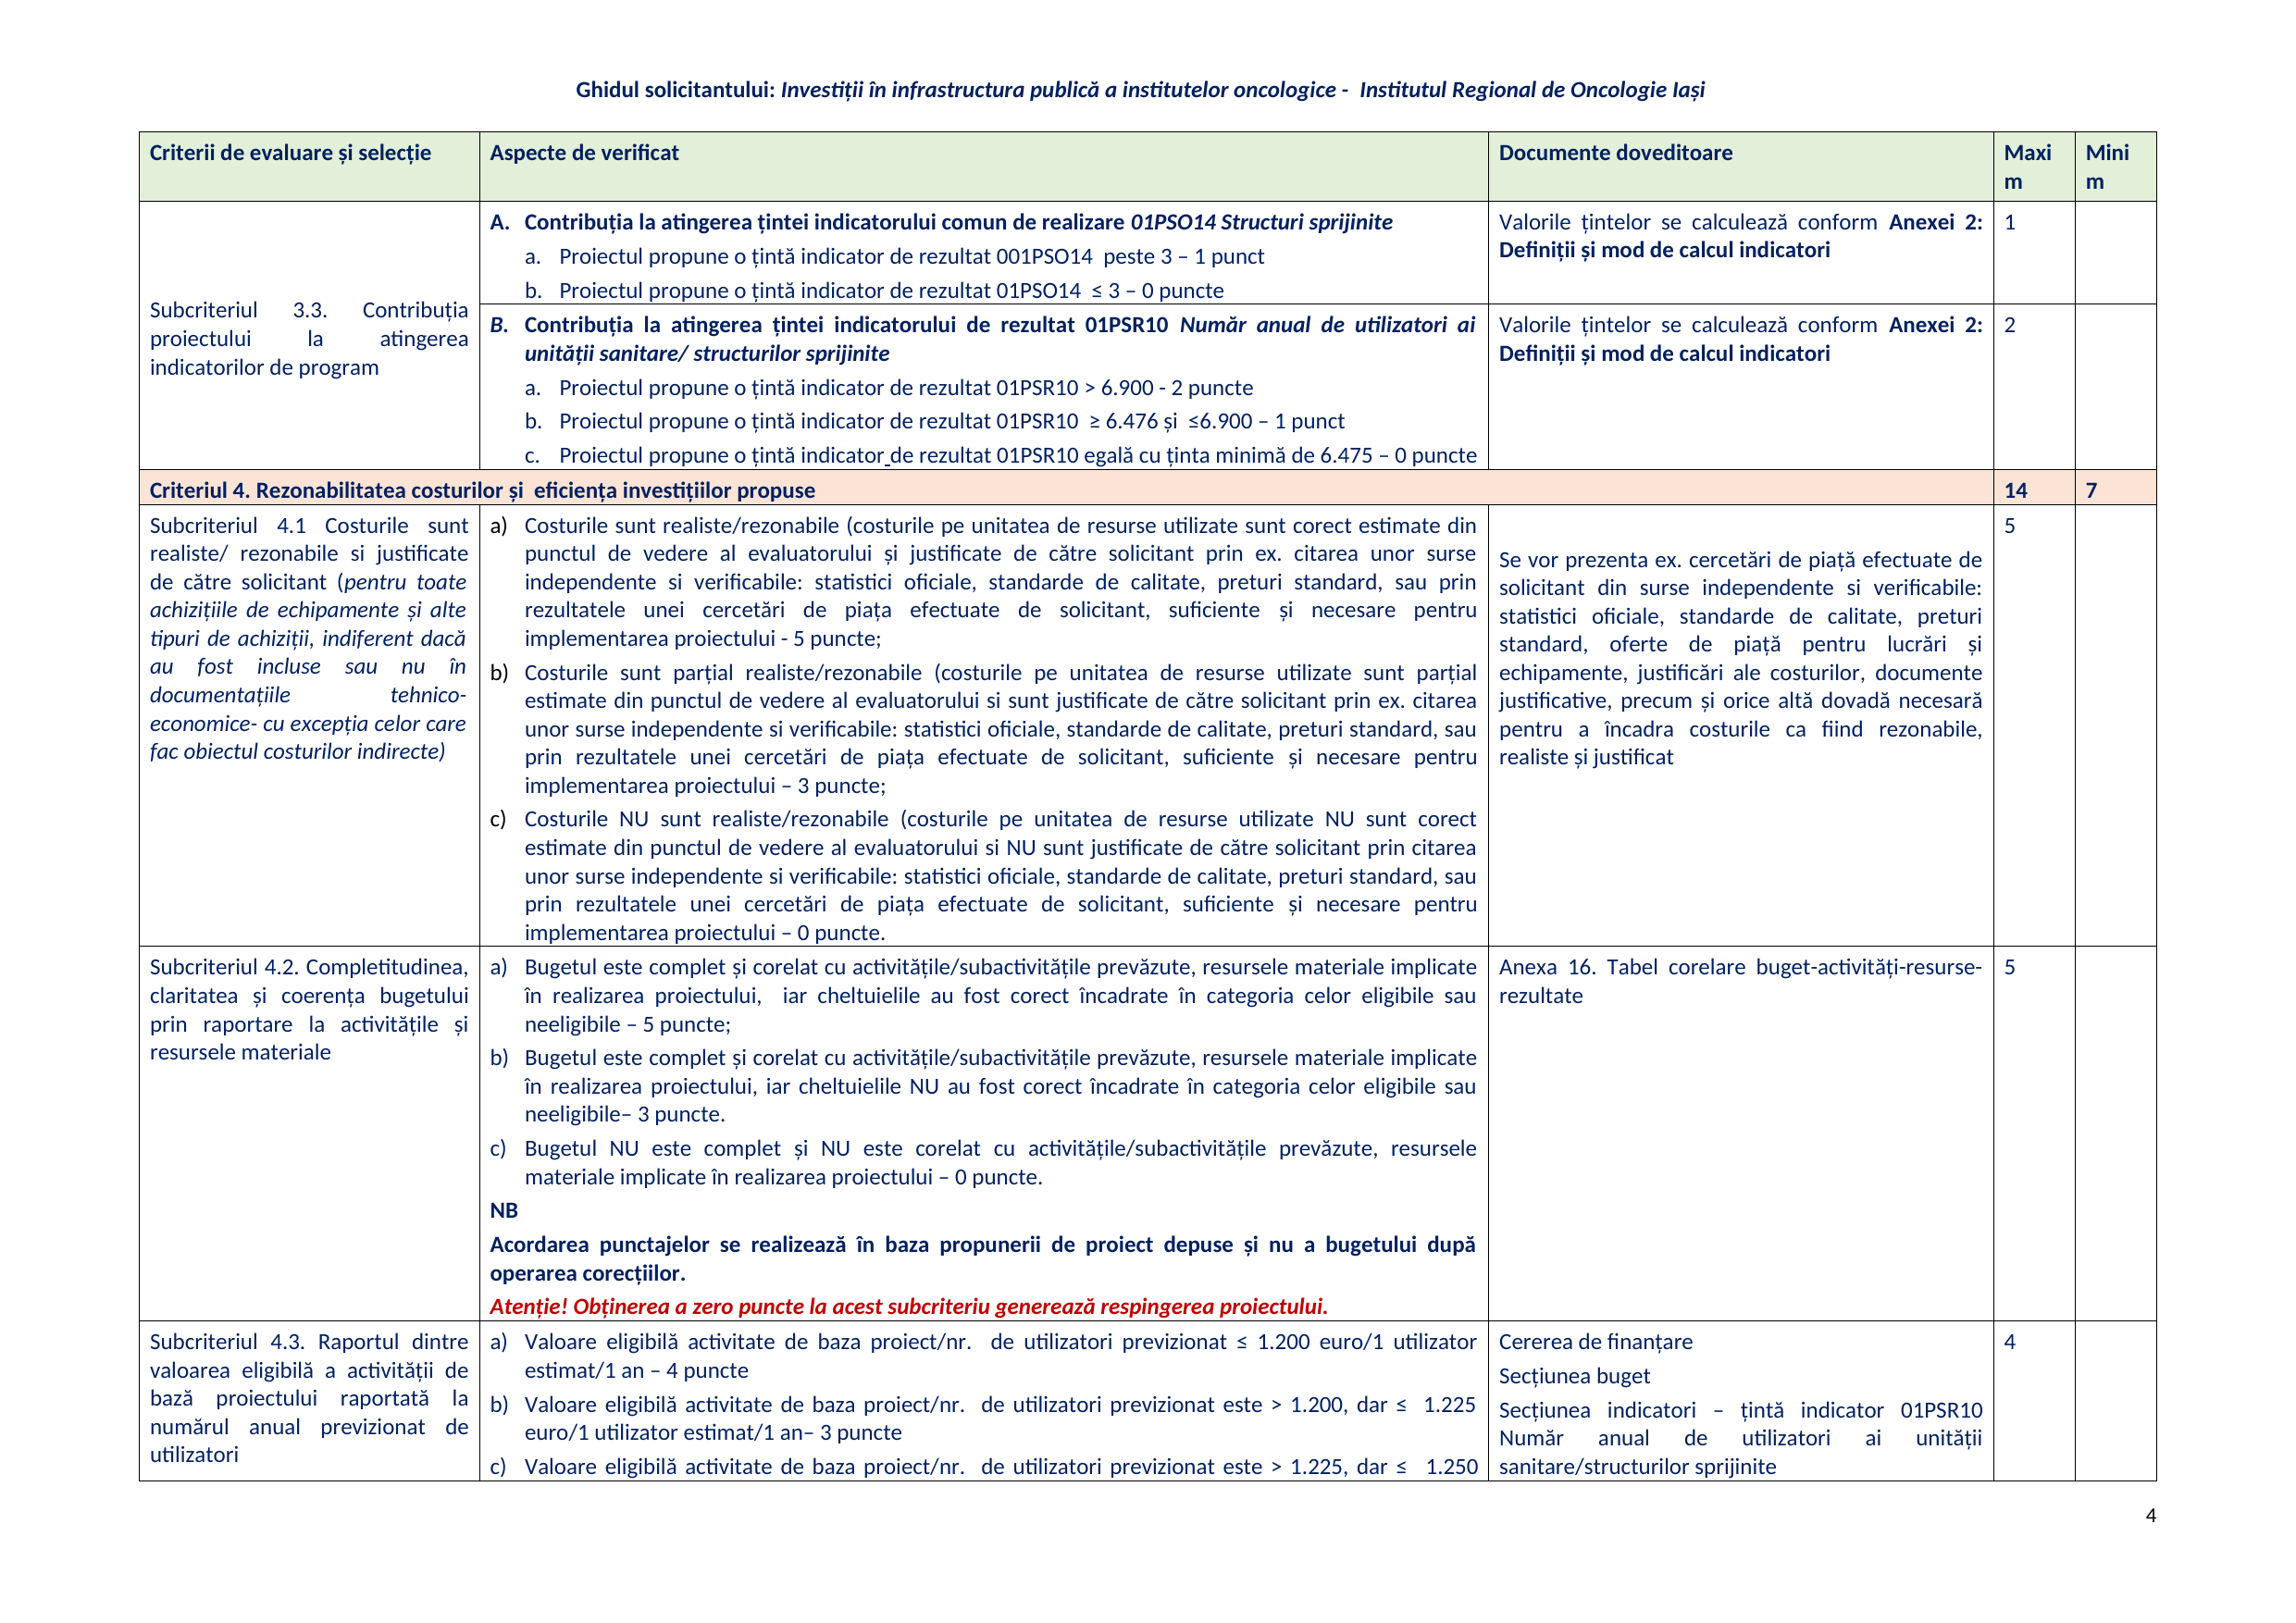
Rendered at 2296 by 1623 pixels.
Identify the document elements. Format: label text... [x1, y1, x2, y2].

table_cell 2 [1994, 304, 2075, 469]
table_cell Valorile țintelor se calculează conform Anexei 2: Definiții și mod de calcul indicatori [1489, 304, 1993, 469]
table_cell Subcriteriul 4.1 Costurile sunt realiste/ rezonabile si justificate de către solicitant (pentru toate achizițiile de echipamente și alte tipuri de achiziții, indiferent dacă au fost incluse sau nu în documentațiile tehnico-economice- cu excepția celor care fac obiectul costurilor indirecte) [140, 505, 479, 946]
table_cell 14 [1994, 470, 2075, 504]
table_cell Costurile sunt realiste/rezonabile (costurile pe unitatea de resurse utilizate sunt corect estimate din punctul de vedere al evaluatorului și justificate de către solicitant prin ex. citarea unor surse independente si verificabile: statistici oficiale, standarde de calitate, preturi standard, sau prin rezultatele unei cercetări de piața efectuate de solicitant, suficiente şi necesare pentru implementarea proiectului - 5 puncte; Costurile sunt parțial realiste/rezonabile (costurile pe unitatea de resurse utilizate sunt parțial estimate din punctul de vedere al evaluatorului si sunt justificate de către solicitant prin ex. citarea unor surse independente si verificabile: statistici oficiale, standarde de calitate, preturi standard, sau prin rezultatele unei cercetări de piața efectuate de solicitant, suficiente şi necesare pentru implementarea proiectului – 3 puncte; Costurile NU sunt realiste/rezonabile (costurile pe unitatea de resurse utilizate NU sunt corect estimate din punctul de vedere al evaluatorului si NU sunt justificate de către solicitant prin citarea unor surse independente si verificabile: statistici oficiale, standarde de calitate, preturi standard, sau prin rezultatele unei cercetări de piața efectuate de solicitant, suficiente şi necesare pentru implementarea proiectului – 0 puncte. [480, 505, 1488, 946]
table_cell Bugetul este complet şi corelat cu activitățile/subactivitățile prevăzute, resursele materiale implicate în realizarea proiectului, iar cheltuielile au fost corect încadrate în categoria celor eligibile sau neeligibile – 5 puncte; Bugetul este complet şi corelat cu activitățile/subactivitățile prevăzute, resursele materiale implicate în realizarea proiectului, iar cheltuielile NU au fost corect încadrate în categoria celor eligibile sau neeligibile– 3 puncte. Bugetul NU este complet şi NU este corelat cu activitățile/subactivitățile prevăzute, resursele materiale implicate în realizarea proiectului – 0 puncte. NB Acordarea punctajelor se realizează în baza propunerii de proiect depuse și nu a bugetului după operarea corecțiilor. Atenție! Obținerea a zero puncte la acest subcriteriu generează respingerea proiectului. [480, 947, 1488, 1320]
table_cell [2076, 304, 2156, 469]
table_cell Subcriteriul 3.3. Contribuția proiectului la atingerea indicatorilor de program [140, 202, 479, 469]
table_header Aspecte de verificat [480, 132, 1488, 201]
table_cell 5 [1994, 947, 2075, 1320]
table_cell 7 [2076, 470, 2156, 504]
table_cell Contribuția la atingerea țintei indicatorului comun de realizare 01PSO14 Structuri sprijinite Proiectul propune o țintă indicator de rezultat 001PSO14 peste 3 – 1 punct Proiectul propune o țintă indicator de rezultat 01PSO14 ≤ 3 – 0 puncte [480, 202, 1488, 304]
table_cell [2076, 505, 2156, 946]
table_cell [2076, 947, 2156, 1320]
table_cell Criteriul 4. Rezonabilitatea costurilor și eficiența investițiilor propuse [140, 470, 1993, 504]
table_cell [480, 1321, 1488, 1480]
table_cell 1 [1994, 202, 2075, 304]
table_cell 5 [1994, 505, 2075, 946]
table_header Documente doveditoare [1489, 132, 1993, 201]
table_header Maxim [1994, 132, 2075, 201]
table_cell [140, 1321, 479, 1480]
table_header Minim [2076, 132, 2156, 201]
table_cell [1489, 1321, 1993, 1480]
table_cell [2076, 202, 2156, 304]
table_cell Anexa 16. Tabel corelare buget-activități-resurse-rezultate [1489, 947, 1993, 1320]
table_header Criterii de evaluare și selecție [140, 132, 479, 201]
table_cell Contribuția la atingerea țintei indicatorului de rezultat 01PSR10 Număr anual de utilizatori ai unității sanitare/ structurilor sprijinite Proiectul propune o țintă indicator de rezultat 01PSR10 > 6.900 - 2 puncte Proiectul propune o țintă indicator de rezultat 01PSR10 ≥ 6.476 și ≤6.900 – 1 punct Proiectul propune o țintă indicator de rezultat 01PSR10 egală cu ținta minimă de 6.475 – 0 puncte [480, 304, 1488, 469]
table_cell Valorile țintelor se calculează conform Anexei 2: Definiții și mod de calcul indicatori [1489, 202, 1993, 304]
table_cell [2076, 1321, 2156, 1480]
table_cell Se vor prezenta ex. cercetări de piață efectuate de solicitant din surse independente si verificabile: statistici oficiale, standarde de calitate, preturi standard, oferte de piață pentru lucrări și echipamente, justificări ale costurilor, documente justificative, precum și orice altă dovadă necesară pentru a încadra costurile ca fiind rezonabile, realiste și justificat [1489, 505, 1993, 946]
table_cell 4 [1994, 1321, 2075, 1480]
table_cell Subcriteriul 4.2. Completitudinea, claritatea și coerența bugetului prin raportare la activitățile și resursele materiale [140, 947, 479, 1320]
